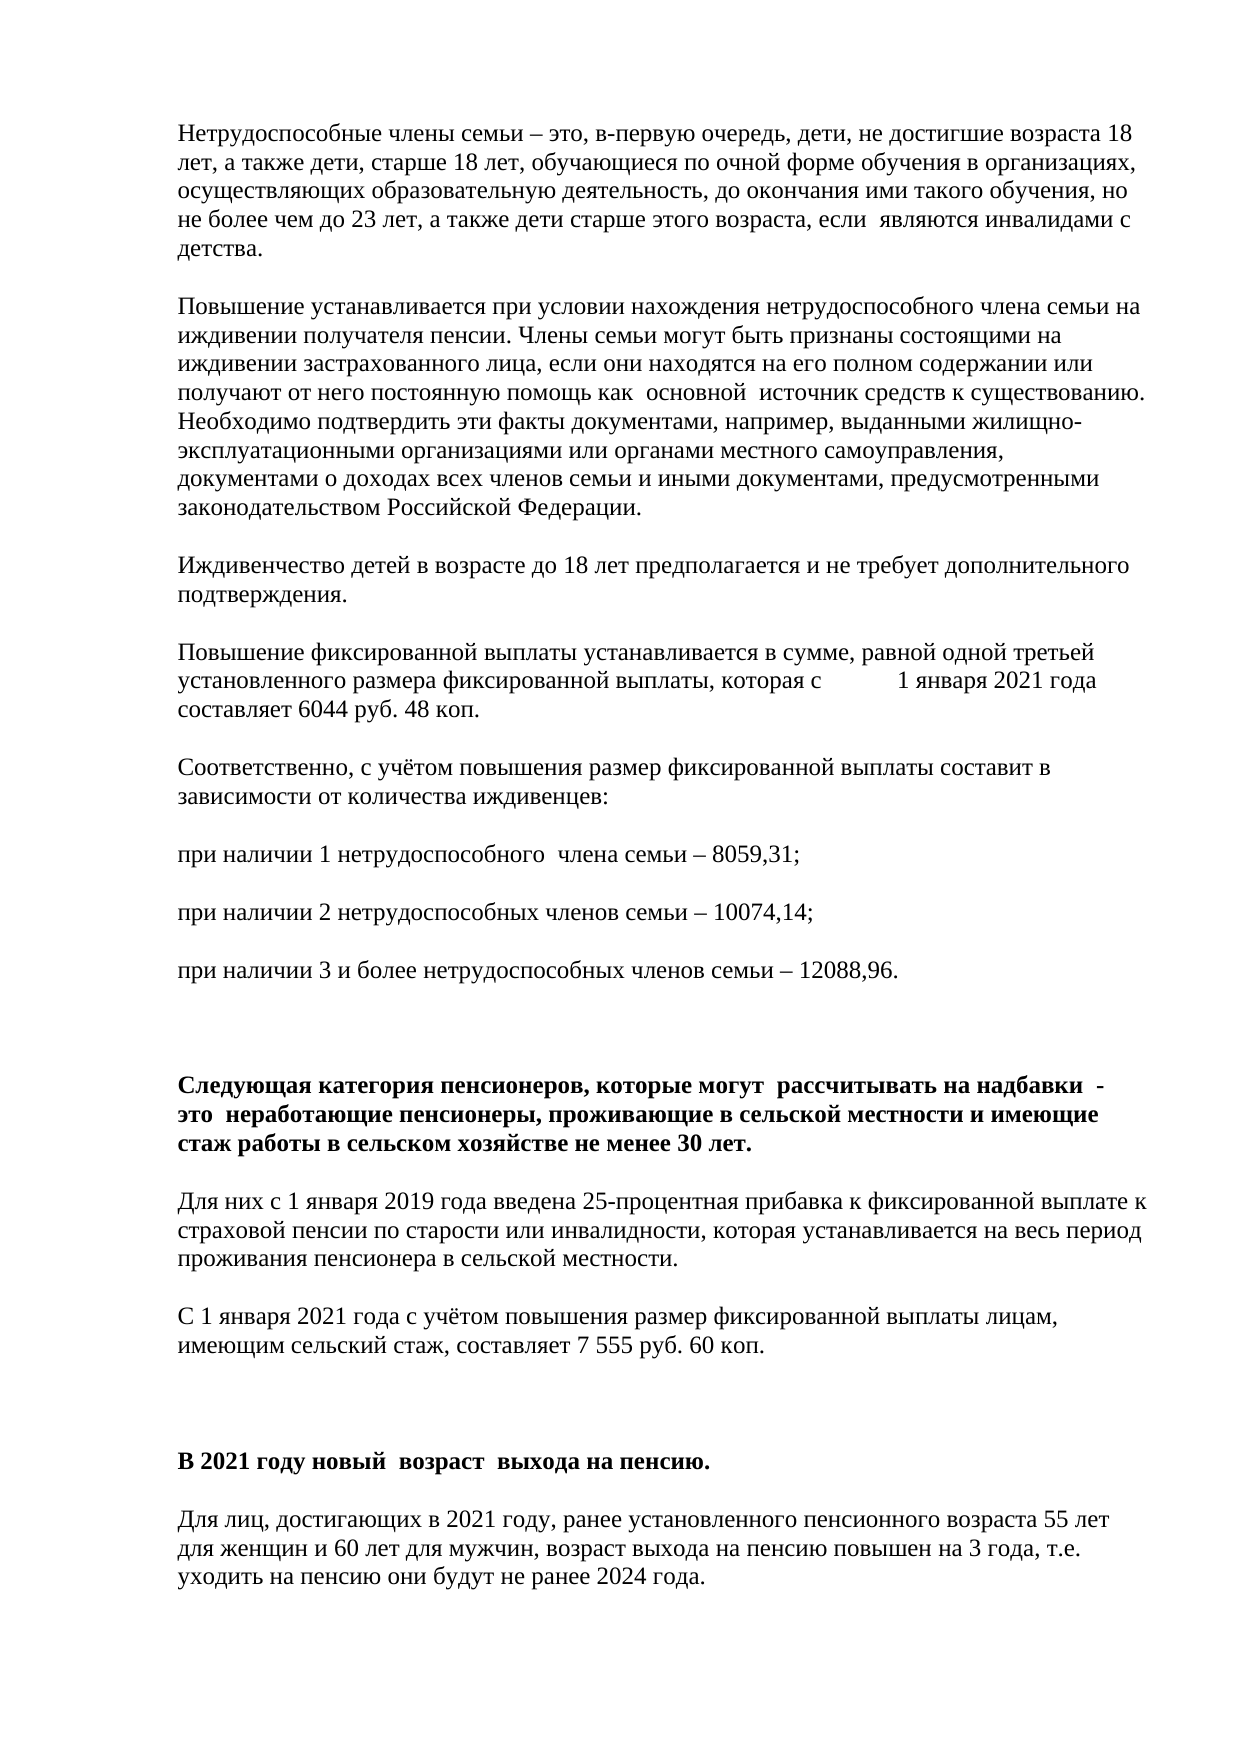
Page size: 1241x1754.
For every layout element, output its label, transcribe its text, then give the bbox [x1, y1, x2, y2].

text Повышение устанавливается при условии нахождения нетрудоспособного члена семьи на иждивении получателя пенсии. Члены семьи могут быть признаны состоящими на иждивении застрахованного лица, если они находятся на его полном содержании или получают от него постоянную помощь как основной источник средств к существованию. Необходимо подтвердить эти факты документами, например, выданными жилищно-эксплуатационными организациями или органами местного самоуправления, документами о доходах всех членов семьи и иными документами, предусмотренными законодательством Российской Федерации. [177, 291, 1152, 521]
text Соответственно, с учётом повышения размер фиксированной выплаты составит в зависимости от количества иждивенцев: [177, 752, 1152, 810]
text Повышение фиксированной выплаты устанавливается в сумме, равной одной третьей установленного размера фиксированной выплаты, которая с 1 января 2021 года составляет 6044 руб. 48 коп. [177, 637, 1152, 723]
text Иждивенчество детей в возрасте до 18 лет предполагается и не требует дополнительного подтверждения. [177, 550, 1152, 608]
text Для лиц, достигающих в 2021 году, ранее установленного пенсионного возраста 55 лет для женщин и 60 лет для мужчин, возраст выхода на пенсию повышен на 3 года, т.е. уходить на пенсию они будут не ранее 2024 года. [177, 1504, 1152, 1590]
text В 2021 году новый возраст выхода на пенсию. [177, 1446, 1152, 1475]
text при наличии 2 нетрудоспособных членов семьи – 10074,14; [177, 897, 1152, 926]
text при наличии 1 нетрудоспособного члена семьи – 8059,31; [177, 839, 1152, 868]
text Нетрудоспособные члены семьи – это, в-первую очередь, дети, не достигшие возраста 18 лет, а также дети, старше 18 лет, обучающиеся по очной форме обучения в организациях, осуществляющих образовательную деятельность, до окончания ими такого обучения, но не более чем до 23 лет, а также дети старше этого возраста, если являются инвалидами с детства. [177, 118, 1152, 262]
text Для них с 1 января 2019 года введена 25-процентная прибавка к фиксированной выплате к страховой пенсии по старости или инвалидности, которая устанавливается на весь период проживания пенсионера в сельской местности. [177, 1186, 1152, 1272]
text Следующая категория пенсионеров, которые могут рассчитывать на надбавки - это неработающие пенсионеры, проживающие в сельской местности и имеющие стаж работы в сельском хозяйстве не менее 30 лет. [177, 1071, 1152, 1157]
text при наличии 3 и более нетрудоспособных членов семьи – 12088,96. [177, 955, 1152, 983]
text С 1 января 2021 года с учётом повышения размер фиксированной выплаты лицам, имеющим сельский стаж, составляет 7 555 руб. 60 коп. [177, 1301, 1152, 1359]
